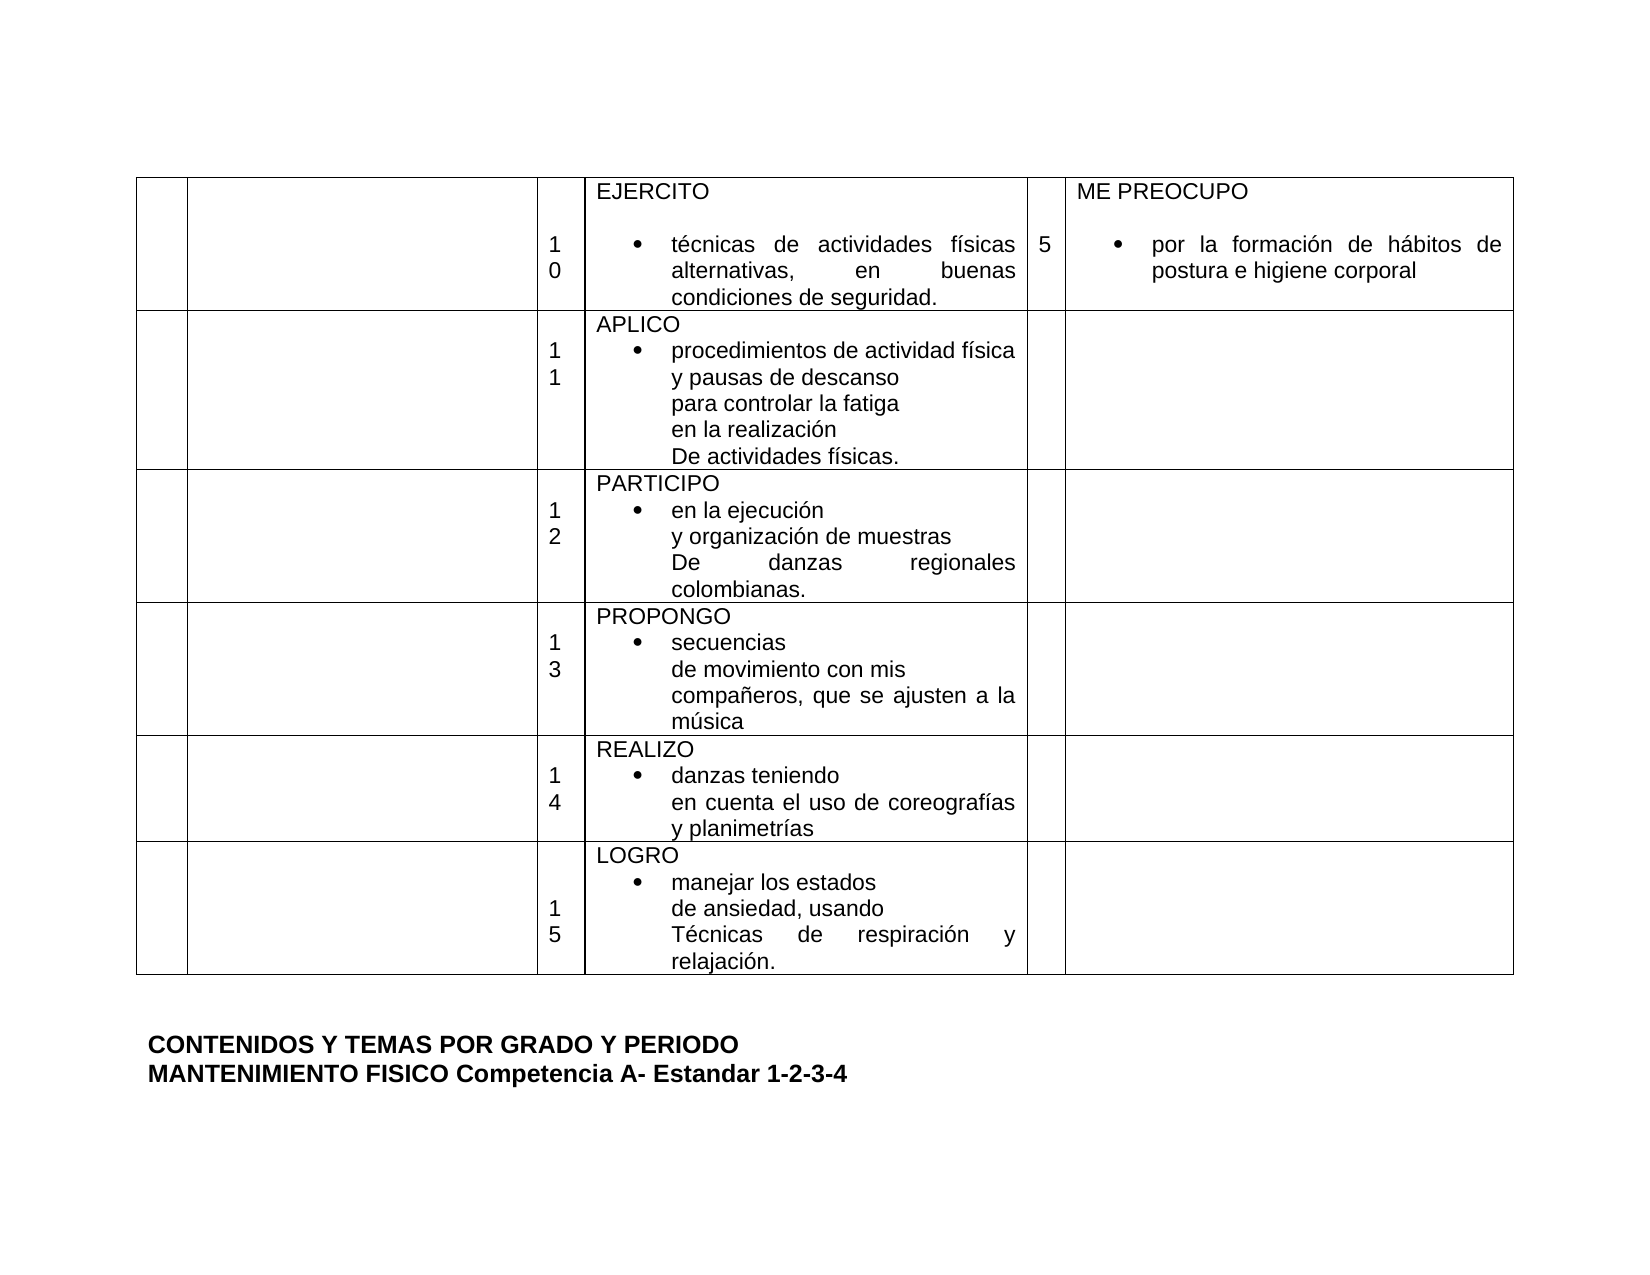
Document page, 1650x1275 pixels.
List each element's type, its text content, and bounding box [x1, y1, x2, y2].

table_cell [1066, 311, 1513, 469]
table_cell [1066, 603, 1513, 735]
table_cell [1066, 842, 1513, 974]
table_cell [188, 178, 537, 310]
table_cell 14 [538, 736, 584, 841]
table_cell [188, 311, 537, 469]
text CONTENIDOS Y TEMAS POR GRADO Y PERIODO [148, 1030, 1502, 1059]
table_cell 13 [538, 603, 584, 735]
table_cell PARTICIPO en la ejecución y organización de muestras De danzas regionales colombianas. [586, 470, 1027, 602]
table_cell 10 [538, 178, 584, 310]
table_cell 15 [538, 842, 584, 974]
table_cell PROPONGO secuencias de movimiento con mis compañeros, que se ajusten a la música [586, 603, 1027, 735]
table_cell LOGRO manejar los estados de ansiedad, usando Técnicas de respiración y relajación. [586, 842, 1027, 974]
table_cell [137, 311, 187, 469]
table_cell APLICO procedimientos de actividad física y pausas de descanso para controlar la fatiga en la realización De actividades físicas. [586, 311, 1027, 469]
table_cell [1028, 736, 1065, 841]
table_cell 11 [538, 311, 584, 469]
table_cell EJERCITO técnicas de actividades físicas alternativas, en buenas condiciones de seguridad. [586, 178, 1027, 310]
table_cell [137, 470, 187, 602]
table_cell [137, 178, 187, 310]
table_cell [1028, 842, 1065, 974]
table_cell 12 [538, 470, 584, 602]
table_cell [1066, 736, 1513, 841]
table_cell [1028, 311, 1065, 469]
table_cell [1066, 470, 1513, 602]
table_cell [188, 470, 537, 602]
table_cell 5 [1028, 178, 1065, 310]
table_cell [188, 603, 537, 735]
table_cell [137, 603, 187, 735]
table_cell [1028, 603, 1065, 735]
table_cell [1028, 470, 1065, 602]
table_cell [188, 736, 537, 841]
table_cell [137, 842, 187, 974]
table_cell ME PREOCUPO por la formación de hábitos de postura e higiene corporal [1066, 178, 1513, 310]
table_cell REALIZO danzas teniendo en cuenta el uso de coreografías y planimetrías [586, 736, 1027, 841]
table_cell [188, 842, 537, 974]
table_cell [137, 736, 187, 841]
text MANTENIMIENTO FISICO Competencia A- Estandar 1-2-3-4 [148, 1059, 1502, 1088]
